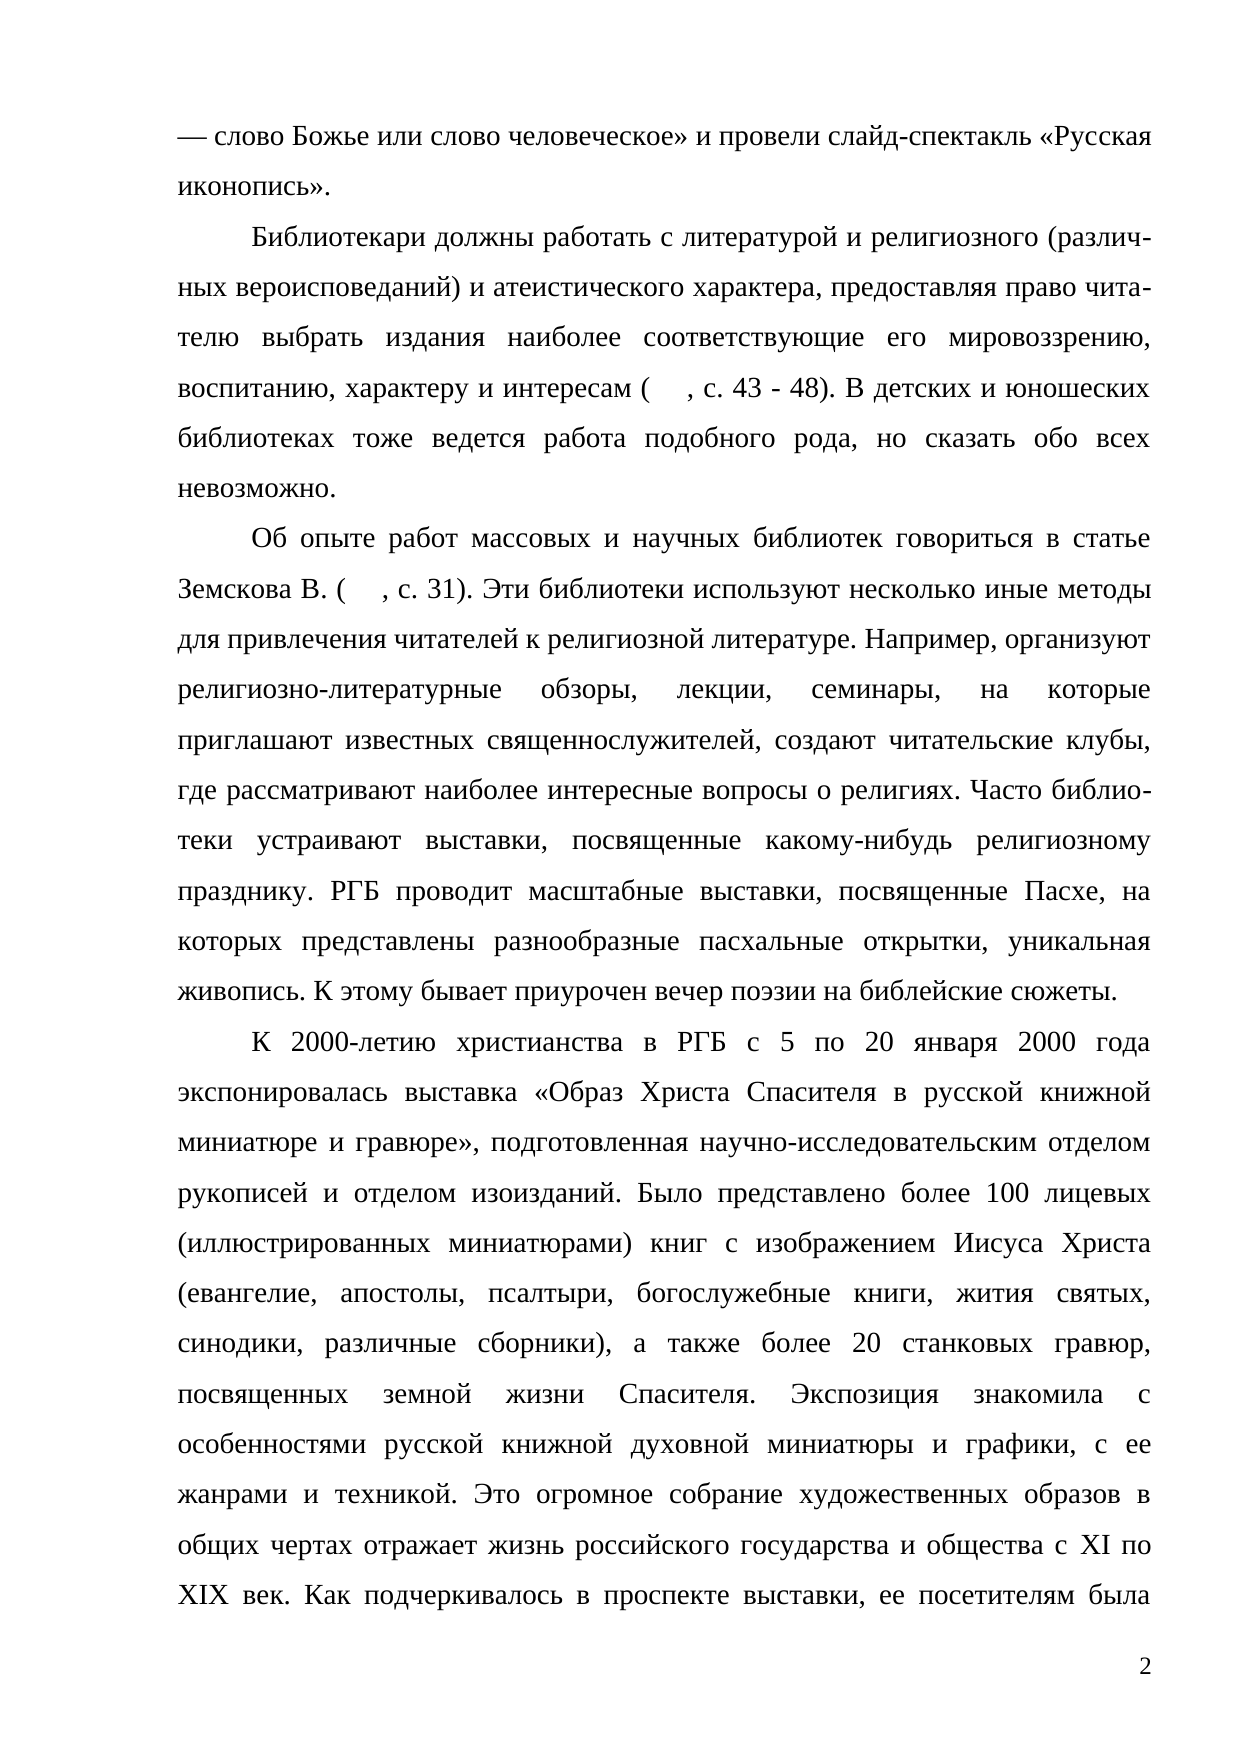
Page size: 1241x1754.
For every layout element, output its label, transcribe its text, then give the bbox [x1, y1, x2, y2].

text Библиотекари должны работать с литературой и религиозного (различных вероисповеданий) и атеистического характера, предоставляя право читателю выбрать издания наиболее соответствующие его мировоззрению, воспитанию, характеру и интересам ( , с. 43 - 48). В детских и юношеских библиотеках тоже ведется работа подобного рода, но сказать обо всех невозможно. [177, 219, 1152, 504]
text Об опыте работ массовых и научных библиотек говориться в статье Земскова В. ( , с. 31). Эти библиотеки используют несколько иные методы для привлечения читателей к религиозной литературе. Например, организуют религиозно-литературные обзоры, лекции, семинары, на которые приглашают известных священнослужителей, создают читательские клубы, где рассматривают наиболее интересные вопросы о религиях. Часто библиотеки устраивают выставки, посвященные какому-нибудь религиозному празднику. РГБ проводит масштабные выставки, посвященные Пасхе, на которых представлены разнообразные пасхальные открытки, уникальная живопись. К этому бывает приурочен вечер поэзии на библейские сюжеты. [177, 521, 1152, 1007]
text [177, 118, 1152, 202]
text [177, 1024, 1152, 1611]
